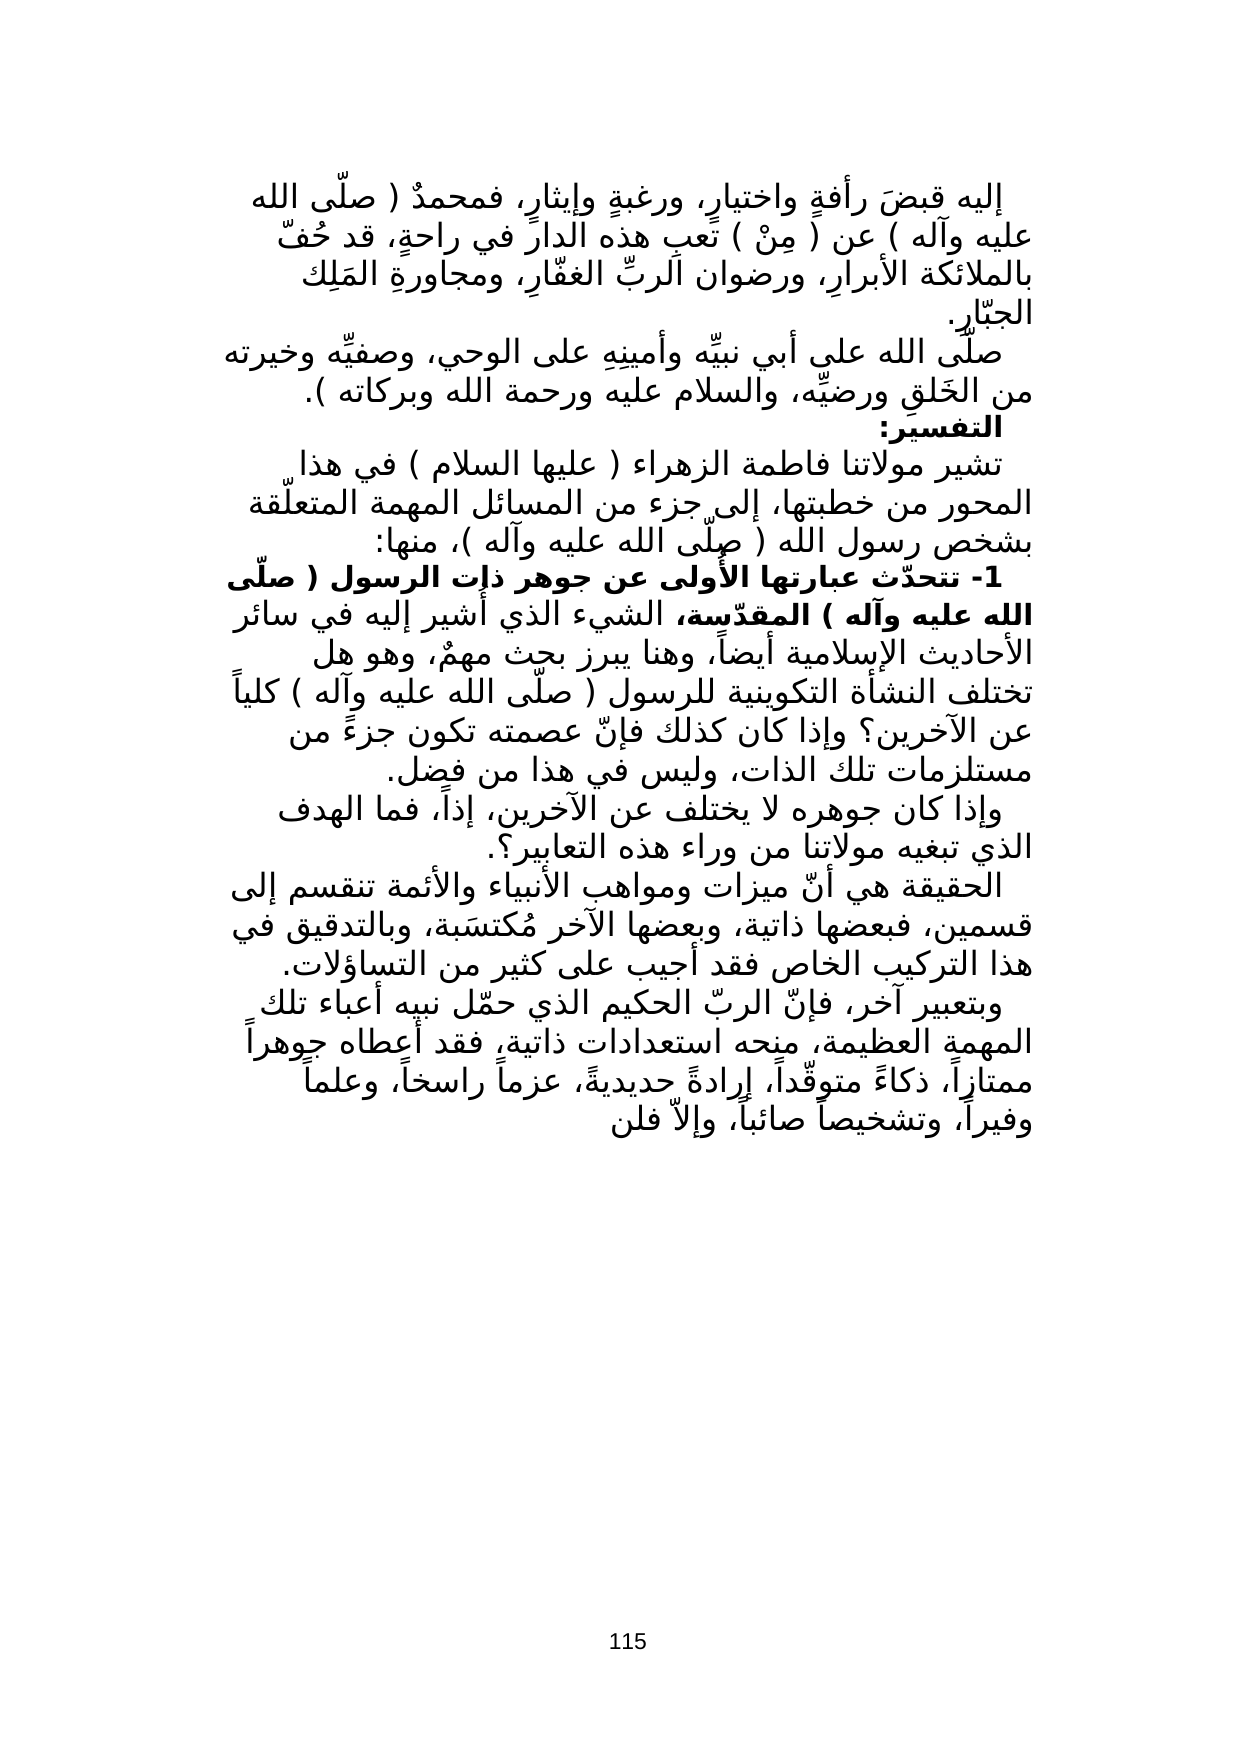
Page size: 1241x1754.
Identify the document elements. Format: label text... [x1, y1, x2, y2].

text الحقيقة هي أنّ ميزات ومواهب الأنبياء والأئمة تنقسم إلى قسمين، فبعضها ذاتية، وبعضها الآخر مُكتسَبة، وبالتدقيق في هذا التركيب الخاص فقد أجيب على كثير من التساؤلات. [222, 867, 1033, 983]
text تشير مولاتنا فاطمة الزهراء ( عليها السلام ) في هذا المحور من خطبتها، إلى جزء من المسائل المهمة المتعلّقة بشخص رسول الله ( صلّى الله عليه وآله )، منها: [222, 444, 1033, 561]
text صلّى الله على أبي نبيِّه وأمينِهِ على الوحي، وصفيِّه وخيرته من الخَلقِ ورضيِّه، والسلام عليه ورحمة الله وبركاته ). [222, 333, 1033, 410]
text وإذا كان جوهره لا يختلف عن الآخرين، إذاً، فما الهدف الذي تبغيه مولاتنا من وراء هذه التعابير؟. [222, 789, 1033, 867]
text التفسير: [222, 410, 1033, 444]
text 1- تتحدّث عبارتها الأُولى عن جوهر ذات الرسول ( صلّى الله عليه وآله ) المقدّسة، الشيء الذي أُشير إليه في سائر الأحاديث الإسلامية أيضاً، وهنا يبرز بحث مهمٌ، وهو هل تختلف النشأة التكوينية للرسول ( صلّى الله عليه وآله ) كلياً عن الآخرين؟ وإذا كان كذلك فإنّ عصمته تكون جزءً من مستلزمات تلك الذات، وليس في هذا من فضل. [222, 561, 1033, 789]
text إليه قبضَ رأفةٍ واختيارٍ، ورغبةٍ وإيثارٍ، فمحمدٌ ( صلّى الله عليه وآله ) عن ( مِنْ ) تعبِ هذه الدار في راحةٍ، قد حُفّ بالملائكة الأبرارِ، ورضوان الربِّ الغفّارِ، ومجاورةِ المَلِك الجبّارِ. [222, 177, 1033, 333]
text وبتعبير آخر، فإنّ الربّ الحكيم الذي حمّل نبيه أعباء تلك المهمة العظيمة، منحه استعدادات ذاتية، فقد أعطاه جوهراً ممتازاً، ذكاءً متوقّداً، إرادةً حديديةً، عزماً راسخاً، وعلماً وفيراً، وتشخيصاً صائباً، وإلاّ فلن [222, 983, 1033, 1139]
